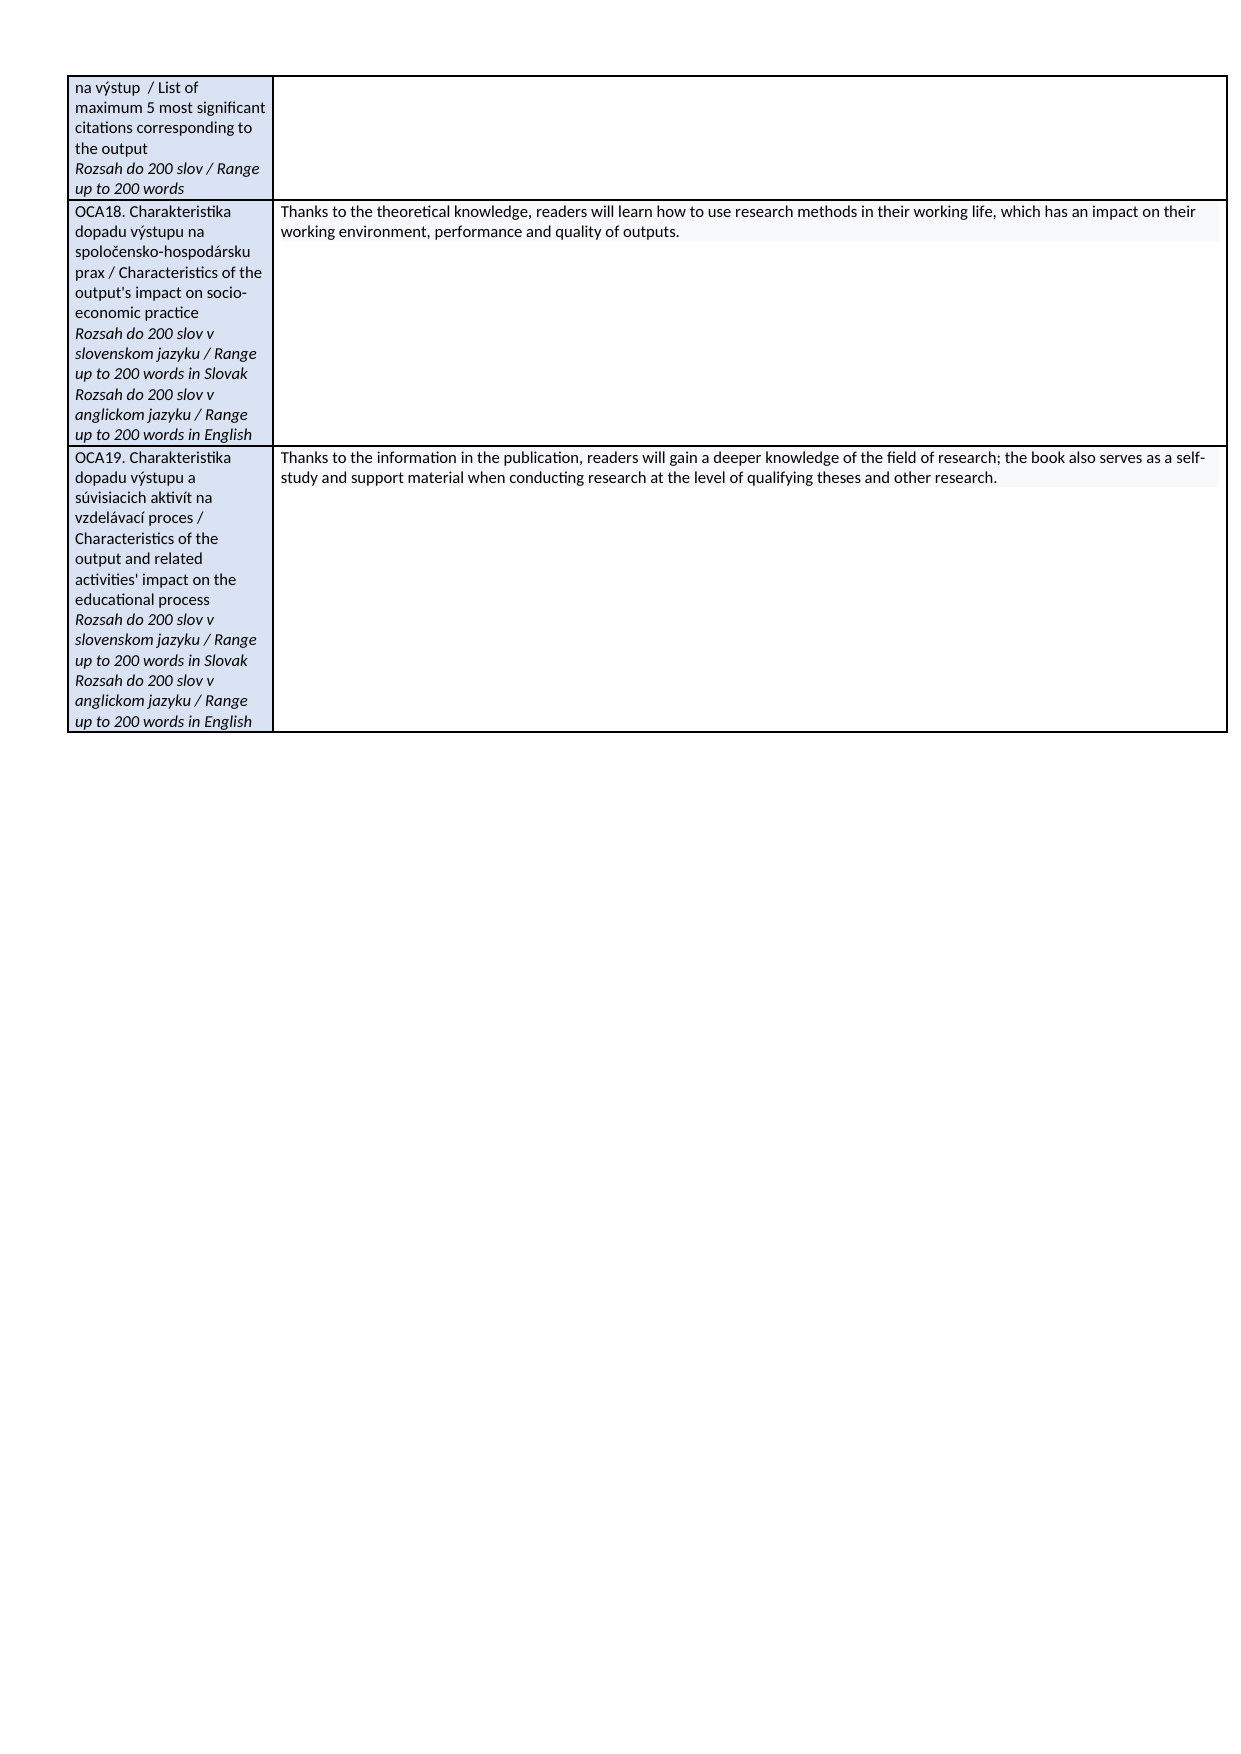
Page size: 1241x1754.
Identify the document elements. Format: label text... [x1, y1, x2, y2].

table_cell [69, 77, 272, 199]
table_cell [1228, 75, 1240, 199]
table_cell [1228, 445, 1240, 731]
table_cell OCA19. Charakteristika dopadu výstupu a súvisiacich aktivít na vzdelávací proces / Characteristics of the output and related activities' impact on the educational process Rozsah do 200 slov v slovenskom jazyku / Range up to 200 words in Slovak Rozsah do 200 slov v anglickom jazyku / Range up to 200 words in English [69, 447, 272, 731]
table_cell [1228, 199, 1240, 445]
table_cell OCA18. Charakteristika dopadu výstupu na spoločensko-hospodársku prax / Characteristics of the output's impact on socio-economic practice Rozsah do 200 slov v slovenskom jazyku / Range up to 200 words in Slovak Rozsah do 200 slov v anglickom jazyku / Range up to 200 words in English [69, 201, 272, 445]
table_cell Thanks to the information in the publication, readers will gain a deeper knowledge of the field of research; the book also serves as a self-study and support material when conducting research at the level of qualifying theses and other research. [274, 447, 1226, 731]
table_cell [274, 77, 1226, 199]
table_cell Thanks to the theoretical knowledge, readers will learn how to use research methods in their working life, which has an impact on their working environment, performance and quality of outputs. [274, 201, 1226, 445]
